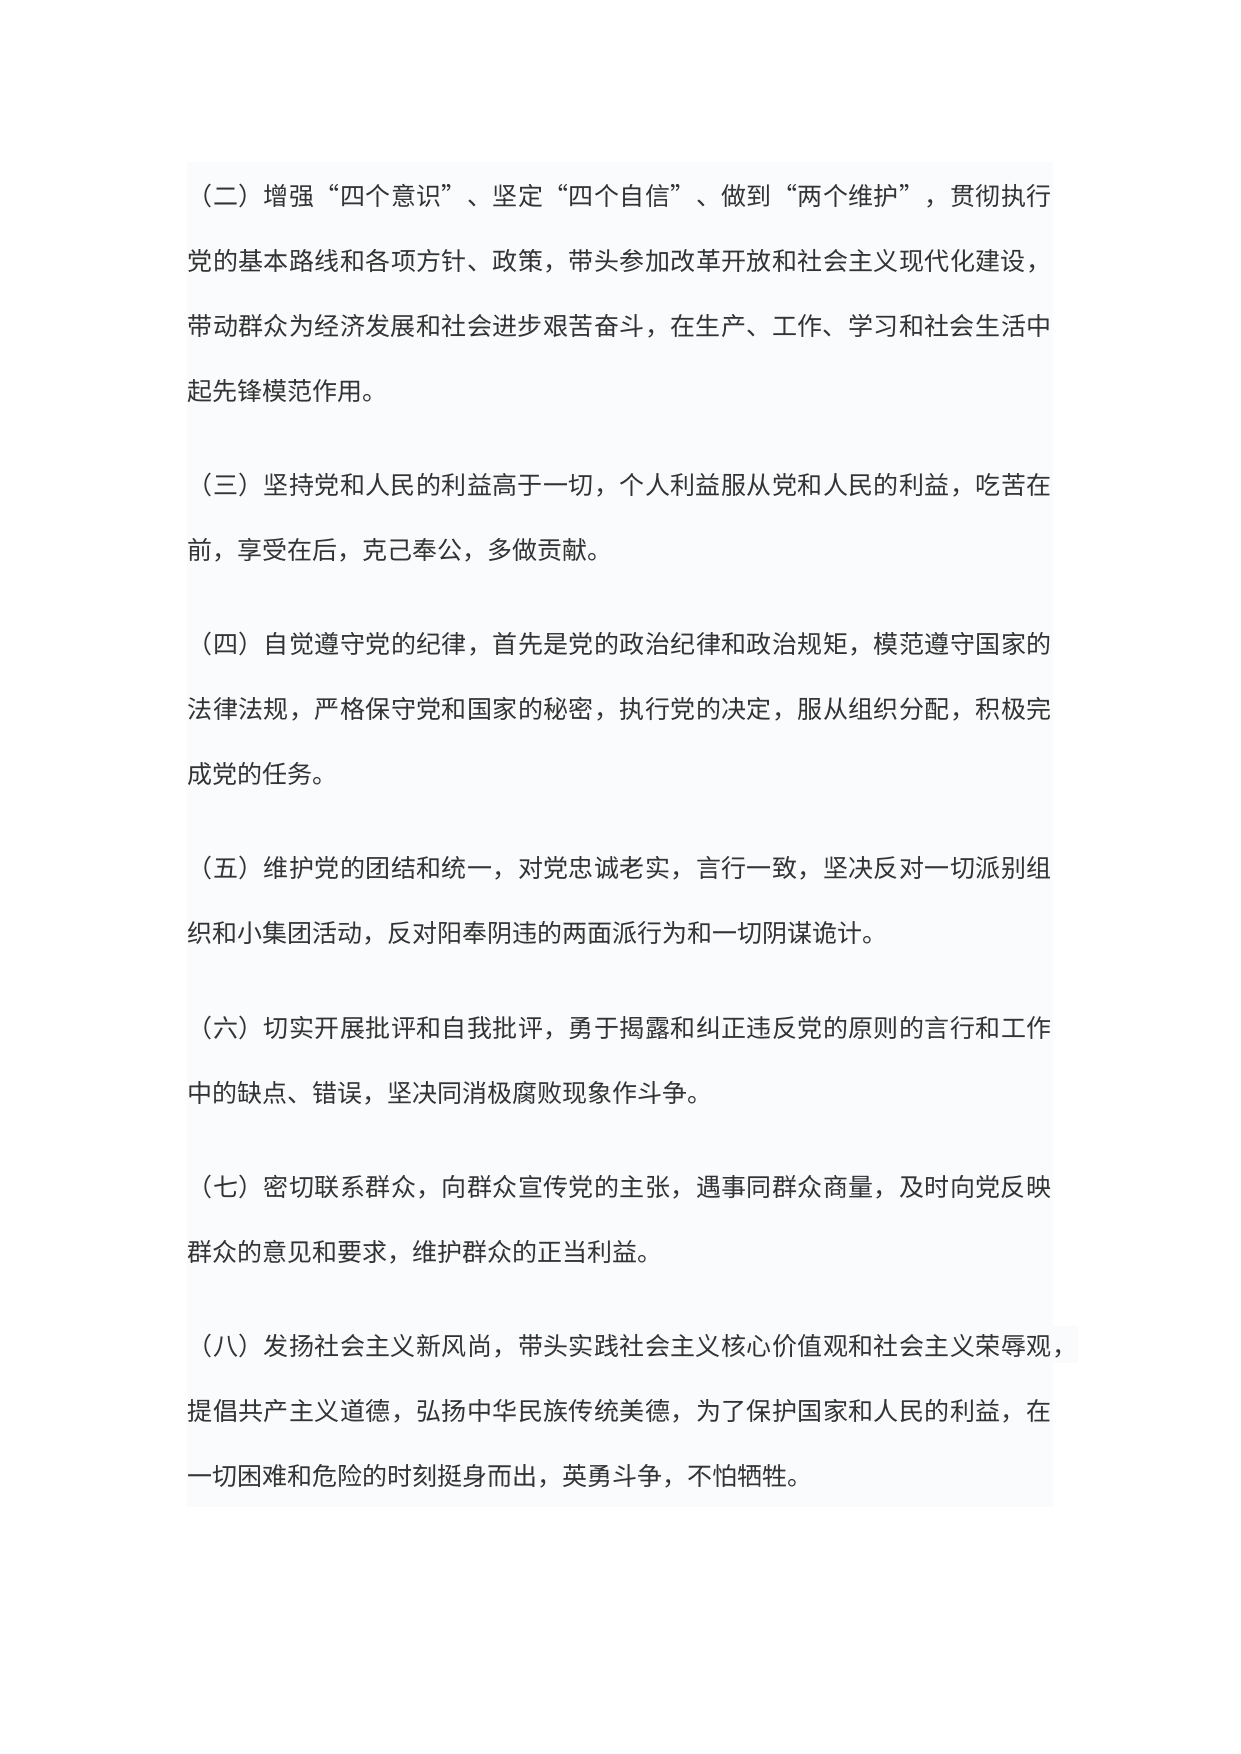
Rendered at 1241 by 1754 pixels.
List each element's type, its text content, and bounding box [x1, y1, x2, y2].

text （七）密切联系群众，向群众宣传党的主张，遇事同群众商量，及时向党反映群众的意见和要求，维护群众的正当利益。 [187, 1153, 1053, 1283]
text （二）增强“四个意识”、坚定“四个自信”、做到“两个维护”，贯彻执行党的基本路线和各项方针、政策，带头参加改革开放和社会主义现代化建设，带动群众为经济发展和社会进步艰苦奋斗，在生产、工作、学习和社会生活中起先锋模范作用。 [187, 162, 1053, 422]
text （四）自觉遵守党的纪律，首先是党的政治纪律和政治规矩，模范遵守国家的法律法规，严格保守党和国家的秘密，执行党的决定，服从组织分配，积极完成党的任务。 [187, 610, 1053, 805]
text （三）坚持党和人民的利益高于一切，个人利益服从党和人民的利益，吃苦在前，享受在后，克己奉公，多做贡献。 [187, 451, 1053, 581]
text （八）发扬社会主义新风尚，带头实践社会主义核心价值观和社会主义荣辱观，提倡共产主义道德，弘扬中华民族传统美德，为了保护国家和人民的利益，在一切困难和危险的时刻挺身而出，英勇斗争，不怕牺牲。 [187, 1312, 1053, 1507]
text （五）维护党的团结和统一，对党忠诚老实，言行一致，坚决反对一切派别组织和小集团活动，反对阳奉阴违的两面派行为和一切阴谋诡计。 [187, 834, 1053, 964]
text （六）切实开展批评和自我批评，勇于揭露和纠正违反党的原则的言行和工作中的缺点、错误，坚决同消极腐败现象作斗争。 [187, 994, 1053, 1124]
